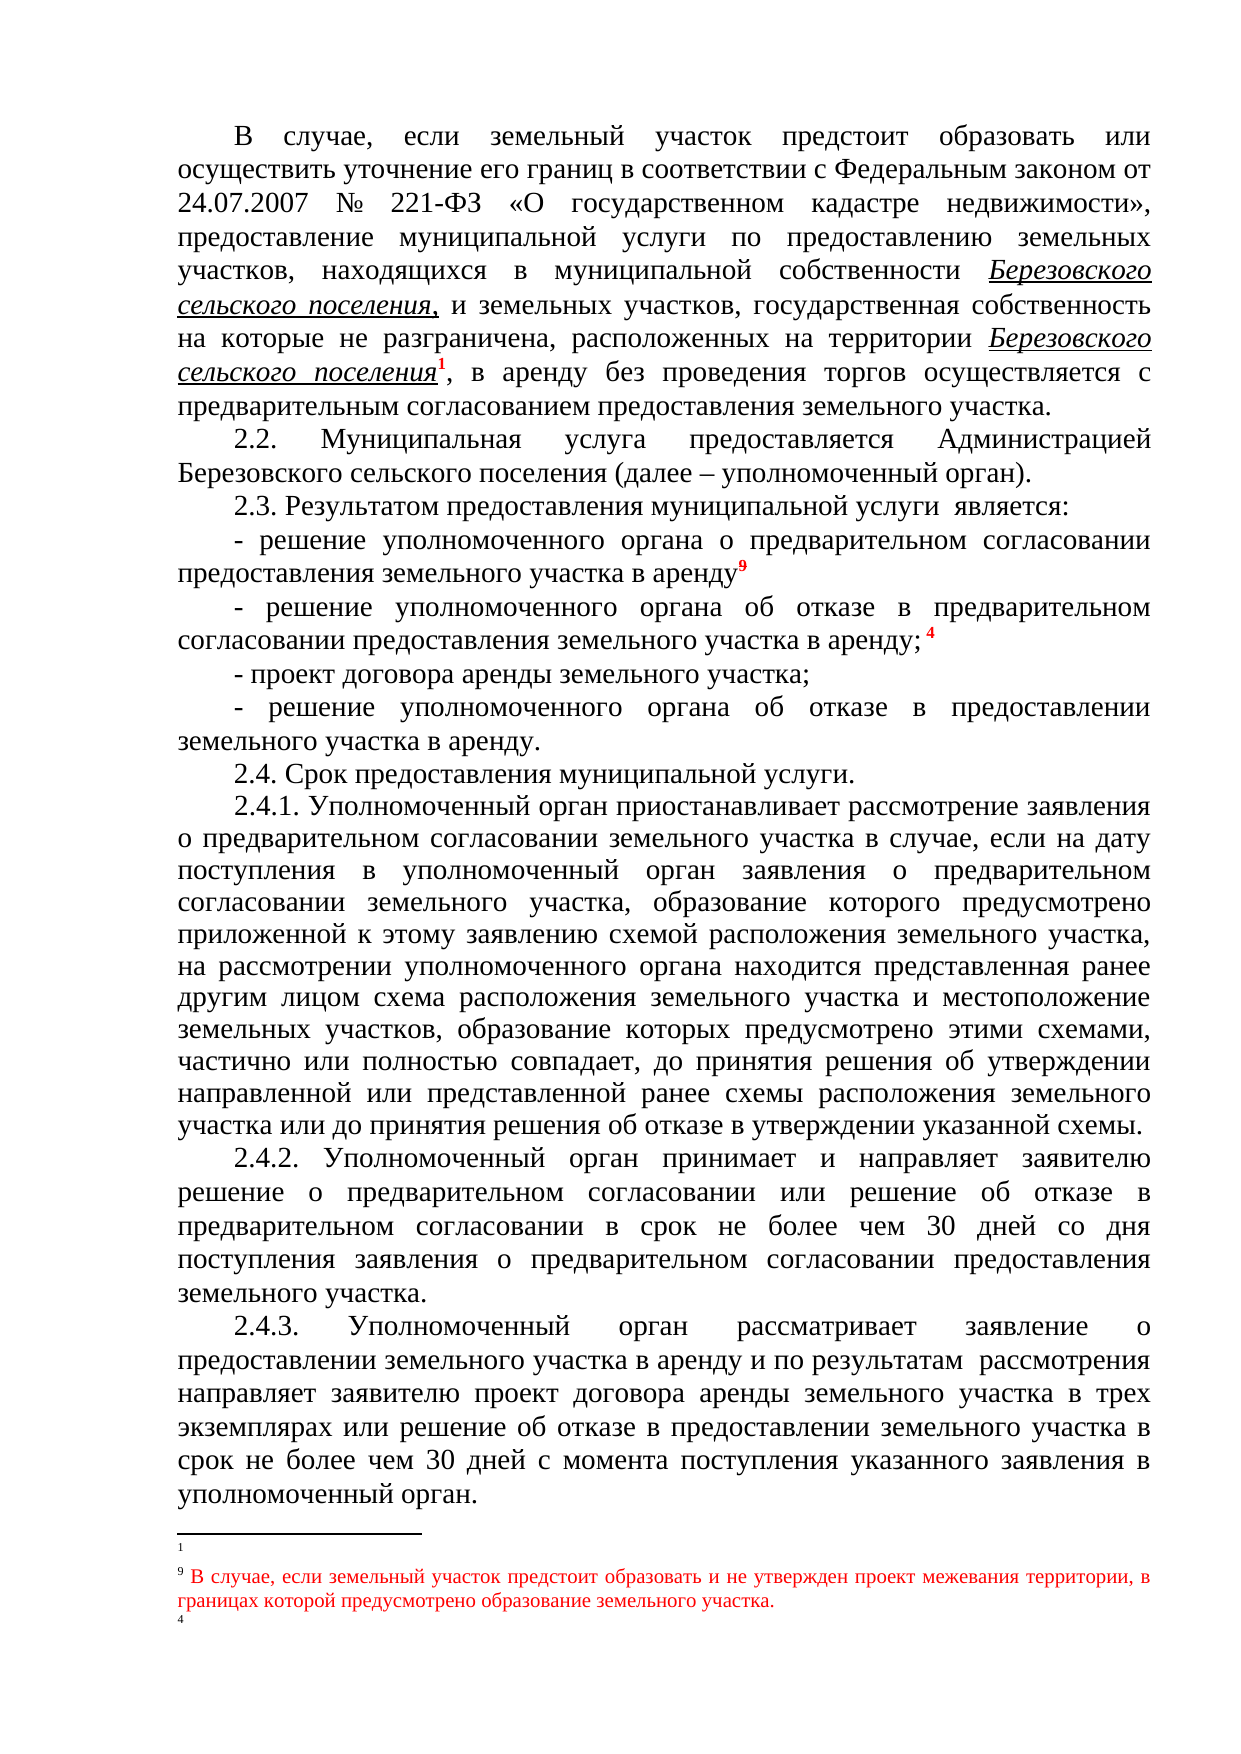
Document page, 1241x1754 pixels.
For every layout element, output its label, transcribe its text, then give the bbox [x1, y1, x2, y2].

text 2.2. Муниципальная услуга предоставляется Администрацией Березовского сельского поселения (далее – уполномоченный орган). [177, 421, 1152, 488]
text - решение уполномоченного органа о предварительном согласовании предоставления земельного участка в аренду [177, 522, 1152, 589]
text 2.4.2. Уполномоченный орган принимает и направляет заявителю решение о предварительном согласовании или решение об отказе в предварительном согласовании в срок не более чем 30 дней со дня поступления заявления о предварительном согласовании предоставления земельного участка. [177, 1141, 1152, 1308]
text - решение уполномоченного органа об отказе в предоставлении земельного участка в аренду. [177, 689, 1152, 757]
text 2.3. Результатом предоставления муниципальной услуги является: [177, 488, 1152, 522]
text 2.4. Срок предоставления муниципальной услуги. [177, 757, 1152, 790]
text 2.4.3. Уполномоченный орган рассматривает заявление о предоставлении земельного участка в аренду и по результатам рассмотрения направляет заявителю проект договора аренды земельного участка в трех экземплярах или решение об отказе в предоставлении земельного участка в срок не более чем 30 дней с момента поступления указанного заявления в уполномоченный орган. [177, 1308, 1152, 1509]
text - решение уполномоченного органа об отказе в предварительном согласовании предоставления земельного участка в аренду; 4 [177, 589, 1152, 656]
text 2.4.1. Уполномоченный орган приостанавливает рассмотрение заявления о предварительном согласовании земельного участка в случае, если на дату поступления в уполномоченный орган заявления о предварительном согласовании земельного участка, образование которого предусмотрено приложенной к этому заявлению схемой расположения земельного участка, на рассмотрении уполномоченного органа находится представленная ранее другим лицом схема расположения земельного участка и местоположение земельных участков, образование которых предусмотрено этими схемами, частично или полностью совпадает, до принятия решения об утверждении направленной или представленной ранее схемы расположения земельного участка или до принятия решения об отказе в утверждении указанной схемы. [177, 790, 1152, 1141]
text - проект договора аренды земельного участка; [177, 656, 1152, 689]
text В случае, если земельный участок предстоит образовать или осуществить уточнение его границ в соответствии с Федеральным законом от 24.07.2007 № 221-ФЗ «О государственном кадастре недвижимости», предоставление муниципальной услуги по предоставлению земельных участков, находящихся в муниципальной собственности Березовского сельского поселения, и земельных участков, государственная собственность на которые не разграничена, расположенных на территории Березовского сельского поселения1, в аренду без проведения торгов осуществляется с предварительным согласованием предоставления земельного участка. [177, 118, 1152, 421]
